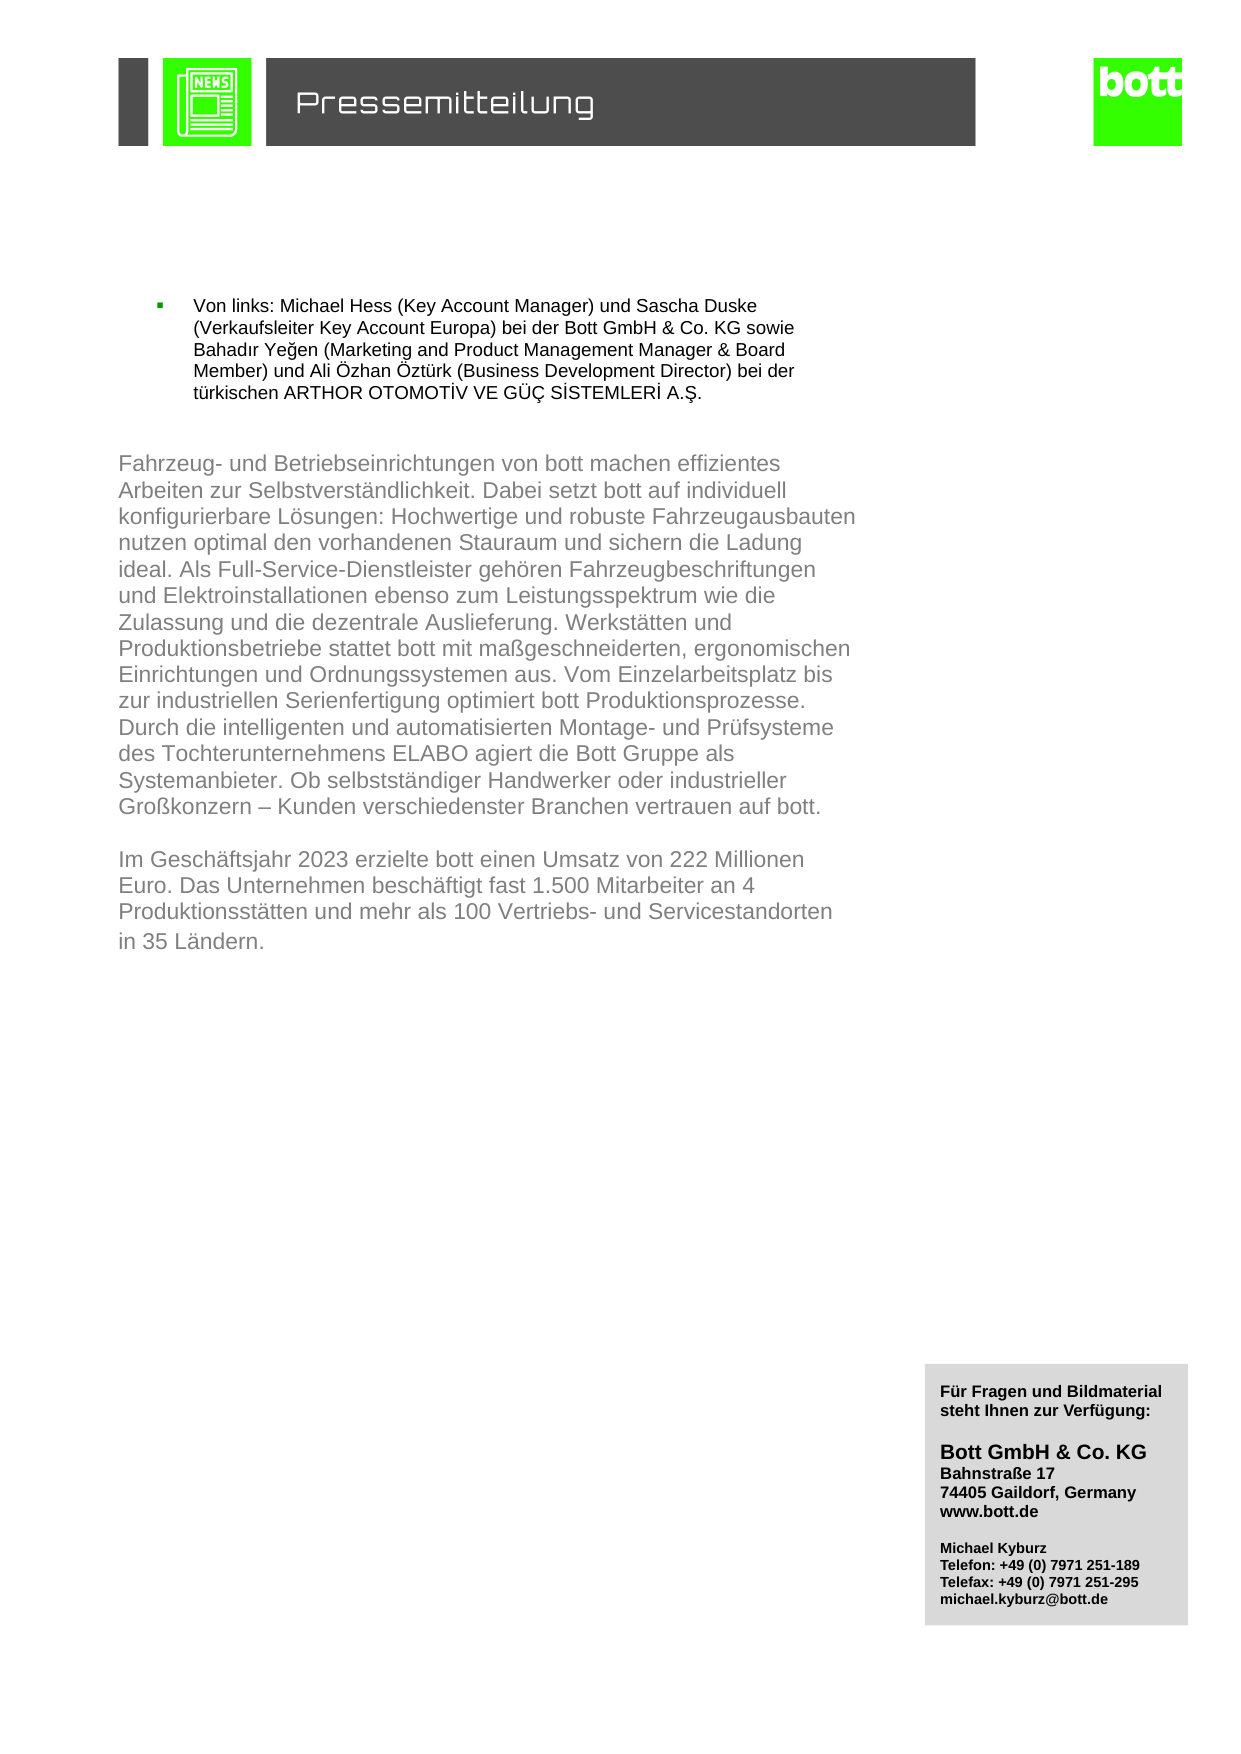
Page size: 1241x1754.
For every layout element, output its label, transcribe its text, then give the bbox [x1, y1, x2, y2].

list Von links: Michael Hess (Key Account Manager) und Sascha Duske (Verkaufsleiter Key Account Europa) bei der Bott GmbH & Co. KG sowie Bahadır Yeğen (Marketing and Product Management Manager & Board Member) und Ali Özhan Öztürk (Business Development Director) bei der türkischen ARTHOR OTOMOTİV VE GÜÇ SİSTEMLERİ A.Ş. [156, 295, 856, 403]
text Im Geschäftsjahr 2023 erzielte bott einen Umsatz von 222 Millionen Euro. Das Unternehmen beschäftigt fast 1.500 Mitarbeiter an 4 Produktionsstätten und mehr als 100 Vertriebs- und Servicestandorten in 35 Ländern. [118, 846, 856, 956]
picture [0, 0, 1241, 146]
text Fahrzeug- und Betriebseinrichtungen von bott machen effizientes Arbeiten zur Selbstverständlichkeit. Dabei setzt bott auf individuell konfigurierbare Lösungen: Hochwertige und robuste Fahrzeugausbauten nutzen optimal den vorhandenen Stauraum und sichern die Ladung ideal. Als Full-Service-Dienstleister gehören Fahrzeugbeschriftungen und Elektroinstallationen ebenso zum Leistungsspektrum wie die Zulassung und die dezentrale Auslieferung. Werkstätten und Produktionsbetriebe stattet bott mit maßgeschneiderten, ergonomischen Einrichtungen und Ordnungssystemen aus. Vom Einzelarbeitsplatz bis zur industriellen Serienfertigung optimiert bott Produktionsprozesse. Durch die intelligenten und automatisierten Montage- und Prüfsysteme des Tochterunternehmens ELABO agiert die Bott Gruppe als Systemanbieter. Ob selbstständiger Handwerker oder industrieller Großkonzern – Kunden verschiedenster Branchen vertrauen auf bott. [118, 450, 856, 819]
